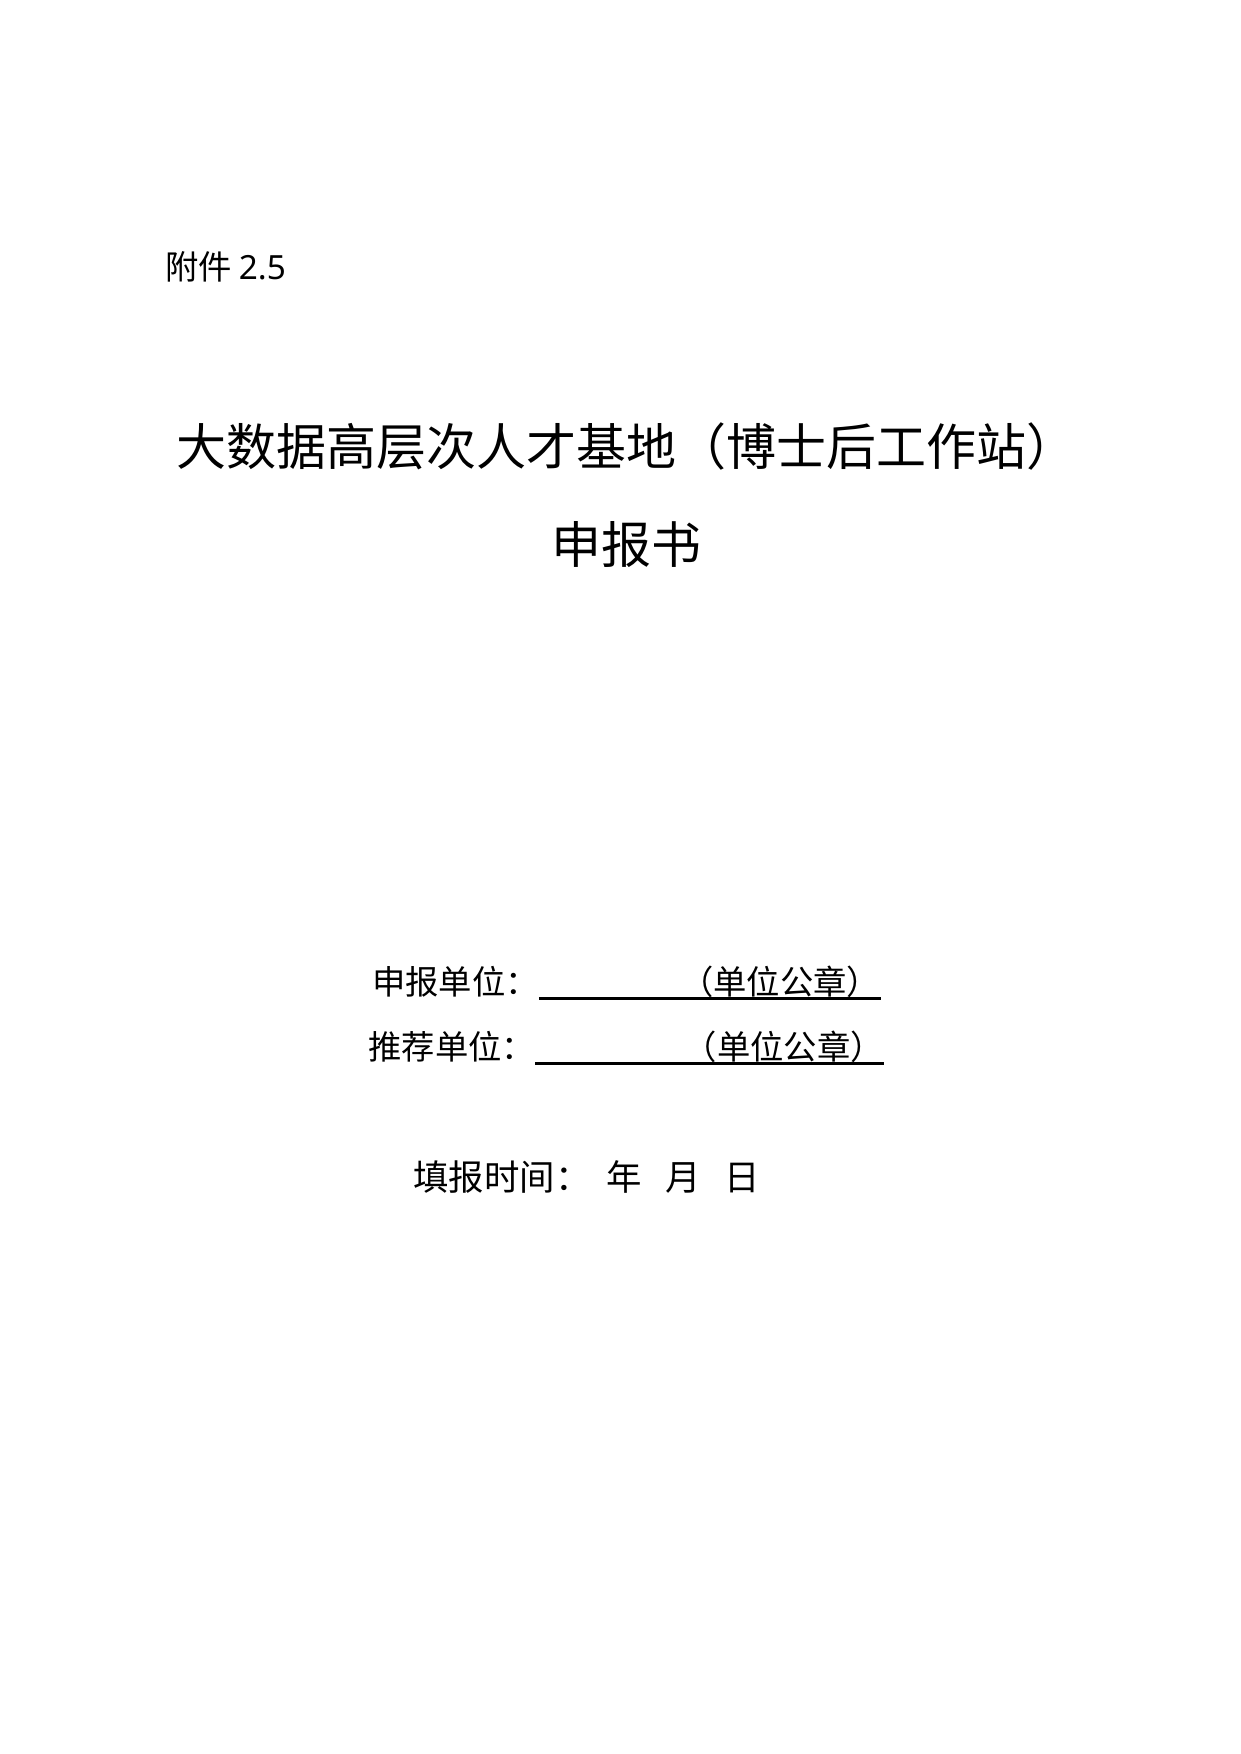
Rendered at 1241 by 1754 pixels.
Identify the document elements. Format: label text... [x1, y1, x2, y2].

text 申报单位： （单位公章） [165, 948, 1087, 1013]
text 推荐单位： （单位公章） [165, 1013, 1087, 1078]
text 大数据高层次人才基地（博士后工作站）申报书 [165, 395, 1087, 590]
text 附件2.5 [165, 233, 1087, 298]
text 填报时间： 年 月 日 [165, 1143, 1087, 1208]
